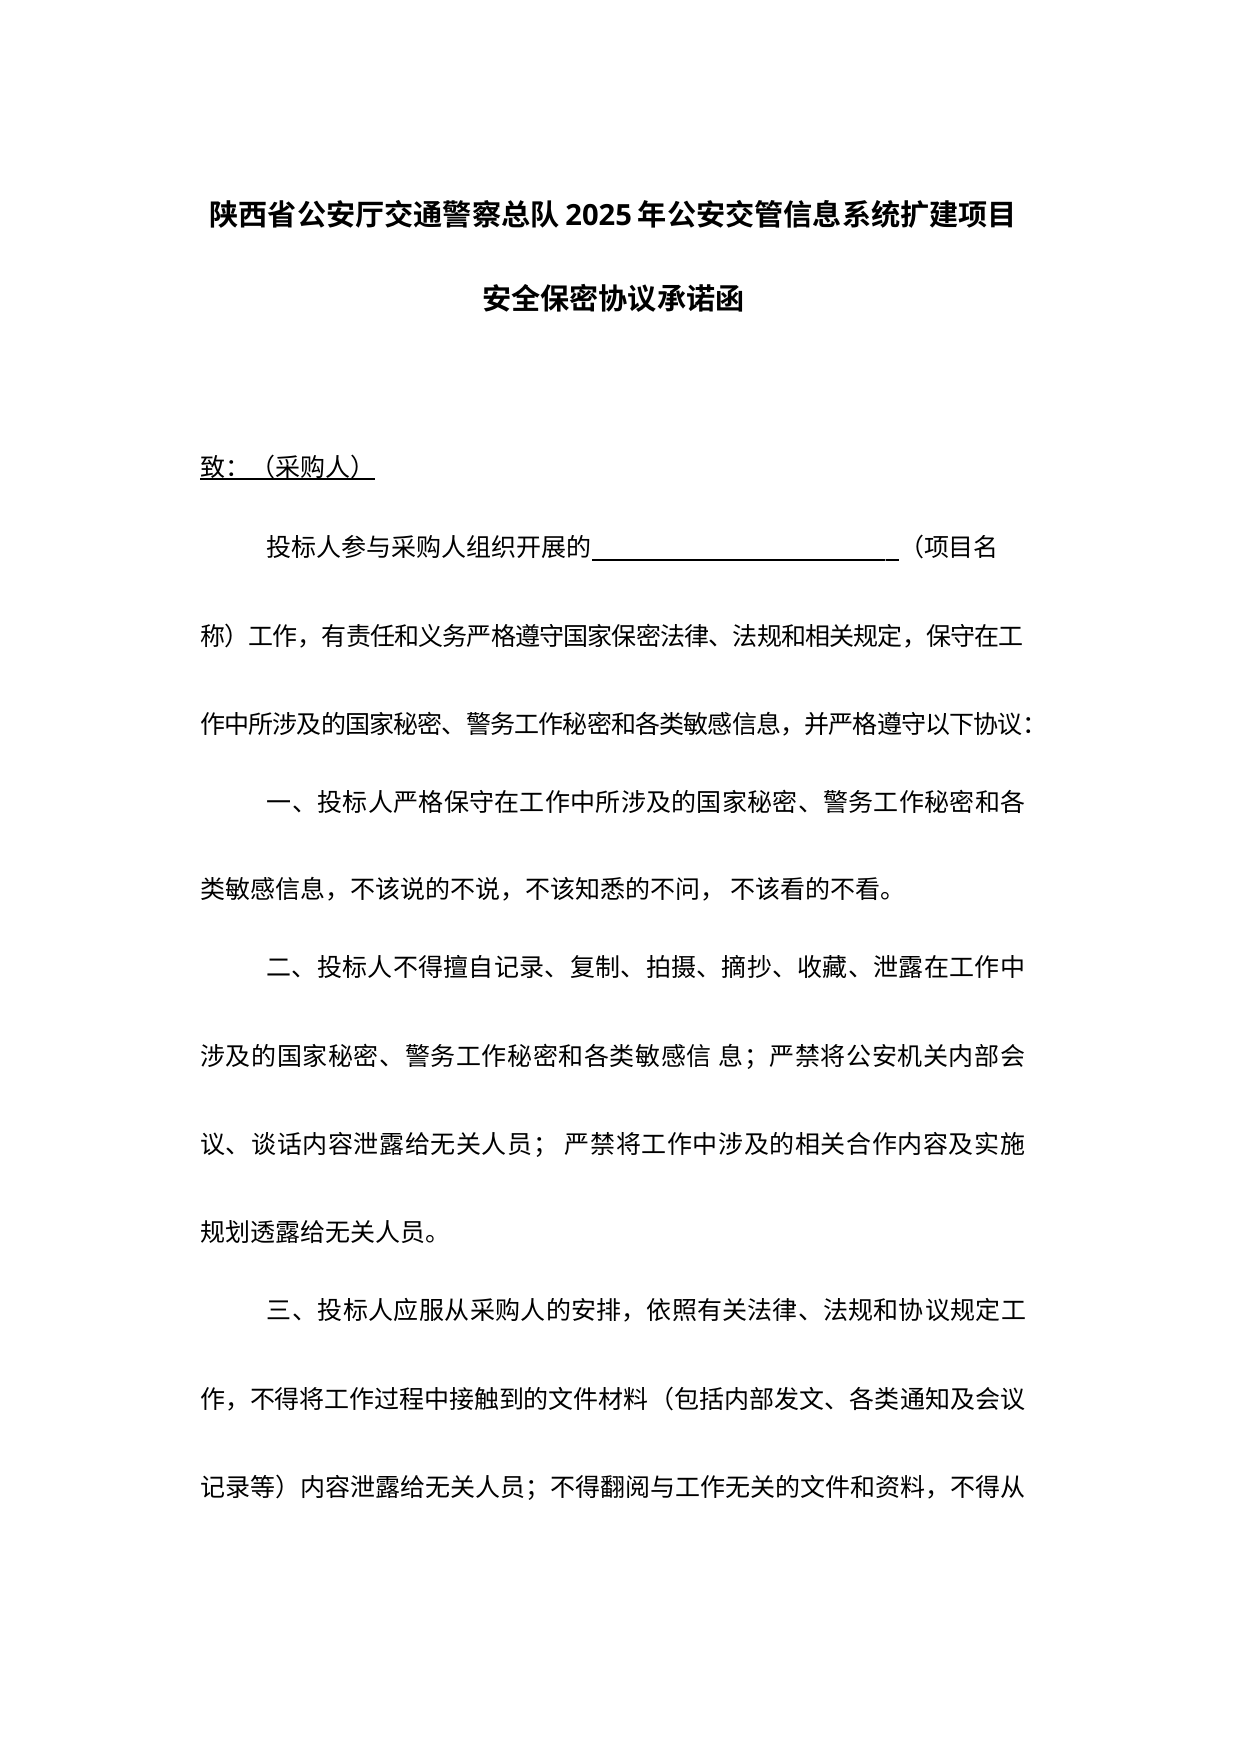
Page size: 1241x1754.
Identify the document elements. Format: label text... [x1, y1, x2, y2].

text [200, 1276, 1026, 1518]
text 投标人参与采购人组织开展的 （项目名称）工作，有责任和义务严格遵守国家保密法律、法规和相关规定，保守在工作中所涉及的国家秘密、警务工作秘密和各类敏感信息，并严格遵守以下协议： [200, 513, 1042, 755]
text 二、投标人不得擅自记录、复制、拍摄、摘抄、收藏、泄露在工作中涉及的国家秘密、警务工作秘密和各类敏感信 息；严禁将公安机关内部会议、谈话内容泄露给无关人员； 严禁将工作中涉及的相关合作内容及实施规划透露给无关人员。 [200, 933, 1027, 1263]
text 一、投标人严格保守在工作中所涉及的国家秘密、警务工作秘密和各类敏感信息，不该说的不说，不该知悉的不问， 不该看的不看。 [200, 768, 1027, 921]
title 安全保密协议承诺函 [187, 264, 1038, 329]
text 致：（采购人） [200, 433, 1053, 498]
title 陕西省公安厅交通警察总队2025年公安交管信息系统扩建项目 [187, 181, 1038, 246]
